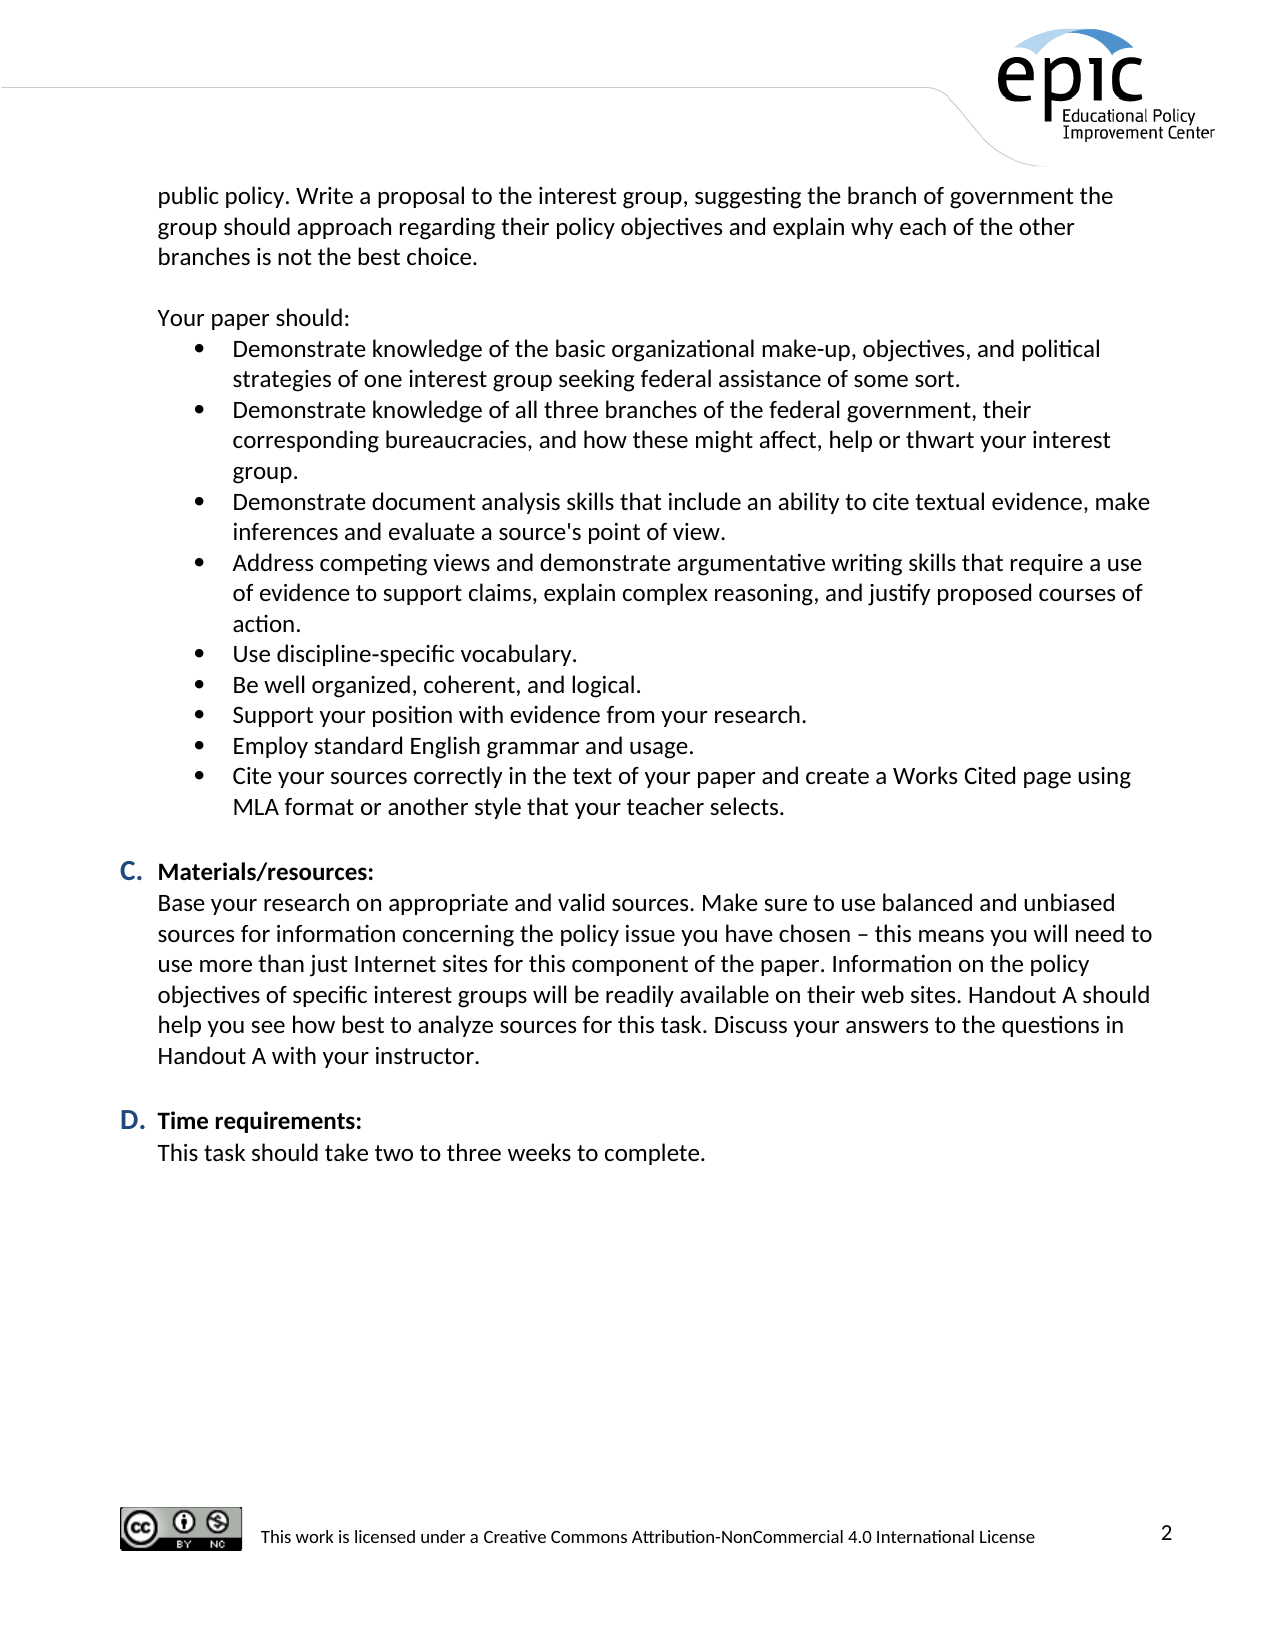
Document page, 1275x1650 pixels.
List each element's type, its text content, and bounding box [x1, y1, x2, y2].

list Materials/resources: [120, 852, 1155, 888]
text public policy. Write a proposal to the interest group, suggesting the branch of government the group should approach regarding their policy objectives and explain why each of the other branches is not the best choice. [157, 181, 1155, 272]
list Demonstrate document analysis skills that include an ability to cite textual evidence, make inferences and evaluate a source's point of view. [195, 486, 1155, 547]
text Base your research on appropriate and valid sources. Make sure to use balanced and unbiased sources for information concerning the policy issue you have chosen – this means you will need to use more than just Internet sites for this component of the paper. Information on the policy objectives of specific interest groups will be readily available on their web sites. Handout A should help you see how best to analyze sources for this task. Discuss your answers to the questions in Handout A with your instructor. [157, 888, 1155, 1071]
text Your paper should: [157, 303, 1155, 333]
list Demonstrate knowledge of the basic organizational make-up, objectives, and political strategies of one interest group seeking federal assistance of some sort. [195, 333, 1155, 394]
picture [120, 1507, 243, 1551]
list Time requirements: [120, 1101, 1155, 1137]
list Address competing views and demonstrate argumentative writing skills that require a use of evidence to support claims, explain complex reasoning, and justify proposed courses of action. [195, 547, 1155, 638]
list Be well organized, coherent, and logical. [195, 669, 1155, 699]
list Support your position with evidence from your research. [195, 699, 1155, 730]
text This task should take two to three weeks to complete. [157, 1137, 1155, 1167]
list Demonstrate knowledge of all three branches of the federal government, their corresponding bureaucracies, and how these might affect, help or thwart your interest group. [195, 394, 1155, 486]
list Employ standard English grammar and usage. [195, 730, 1155, 760]
list Use discipline‐specific vocabulary. [195, 638, 1155, 669]
list Cite your sources correctly in the text of your paper and create a Works Cited page using MLA format or another style that your teacher selects. [195, 760, 1155, 821]
picture [0, 28, 1271, 166]
